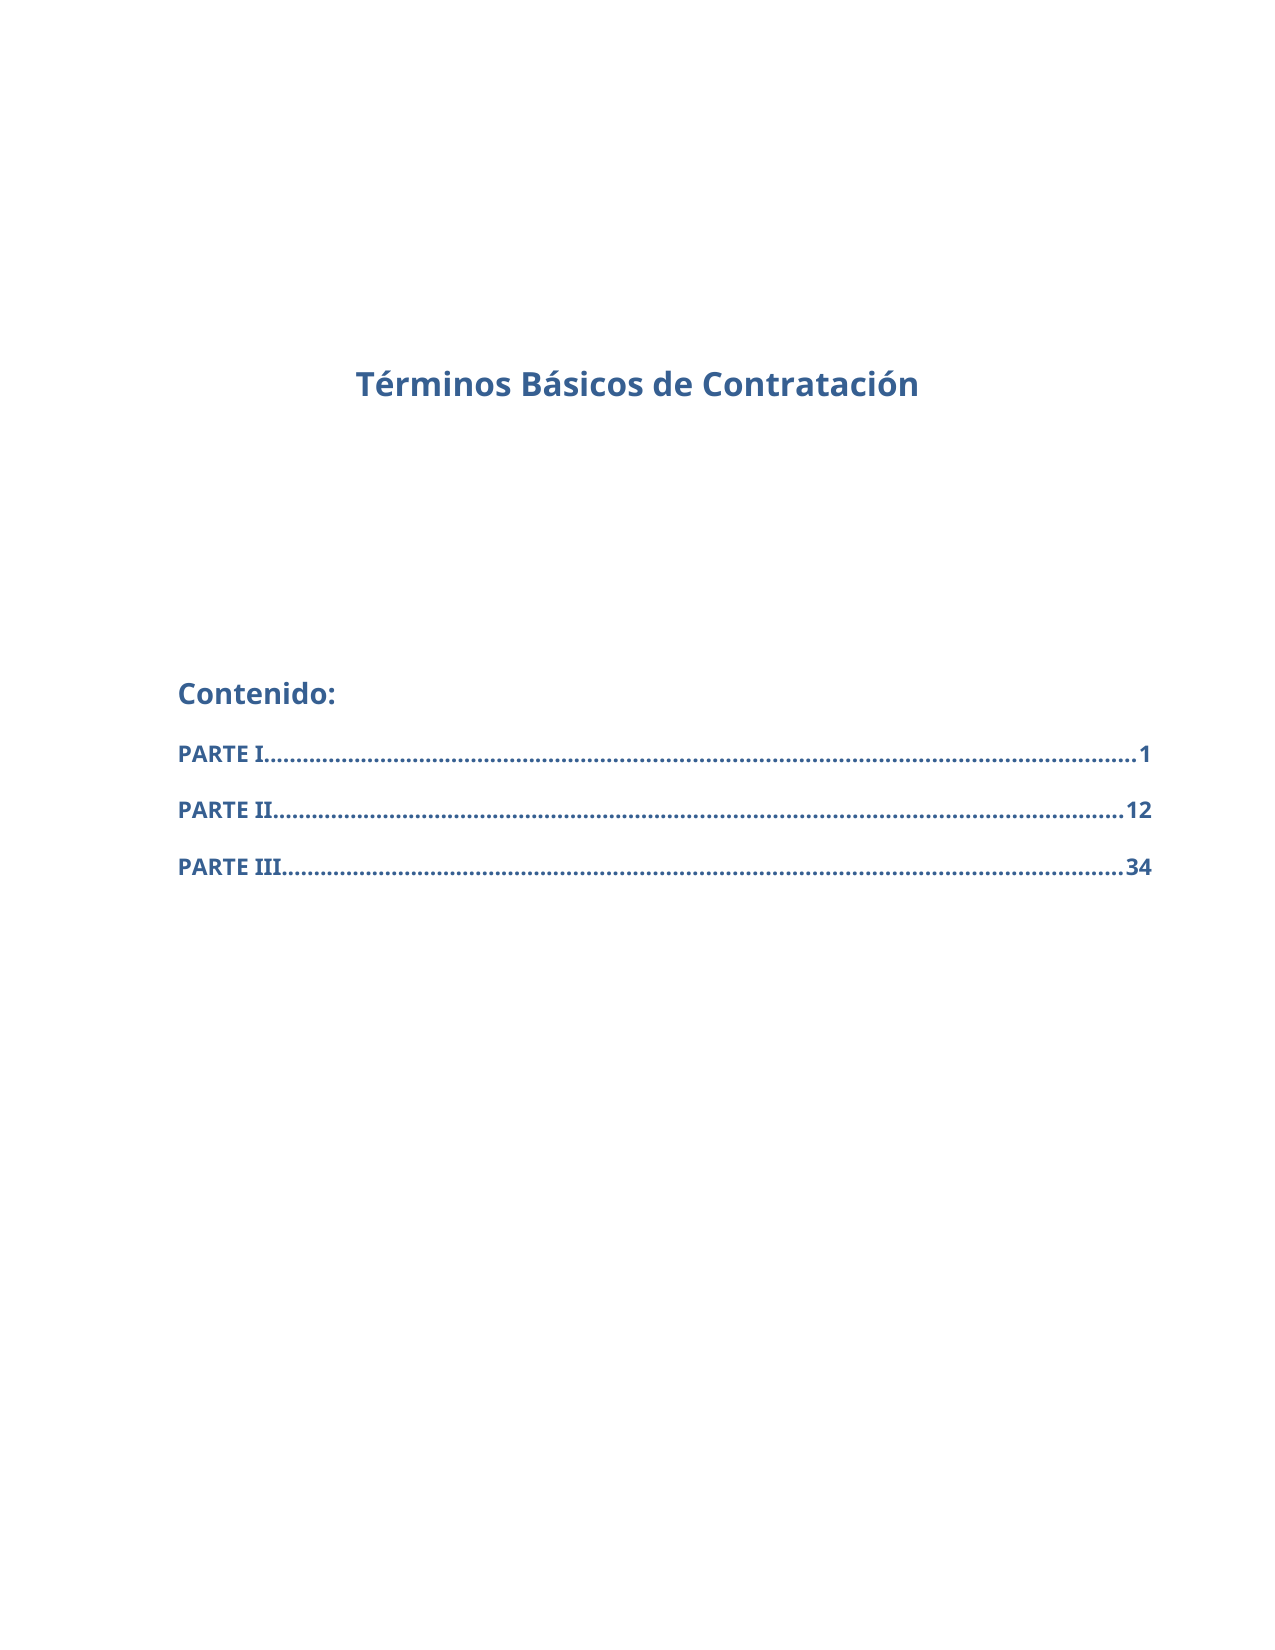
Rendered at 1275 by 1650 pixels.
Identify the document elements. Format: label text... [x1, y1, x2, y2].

text Contenido: [177, 673, 1098, 713]
text PARTE III 34 [177, 851, 1098, 882]
text PARTE II 12 [177, 794, 1098, 826]
text PARTE I 1 [177, 738, 1098, 769]
text Términos Básicos de Contratación [177, 361, 1098, 407]
